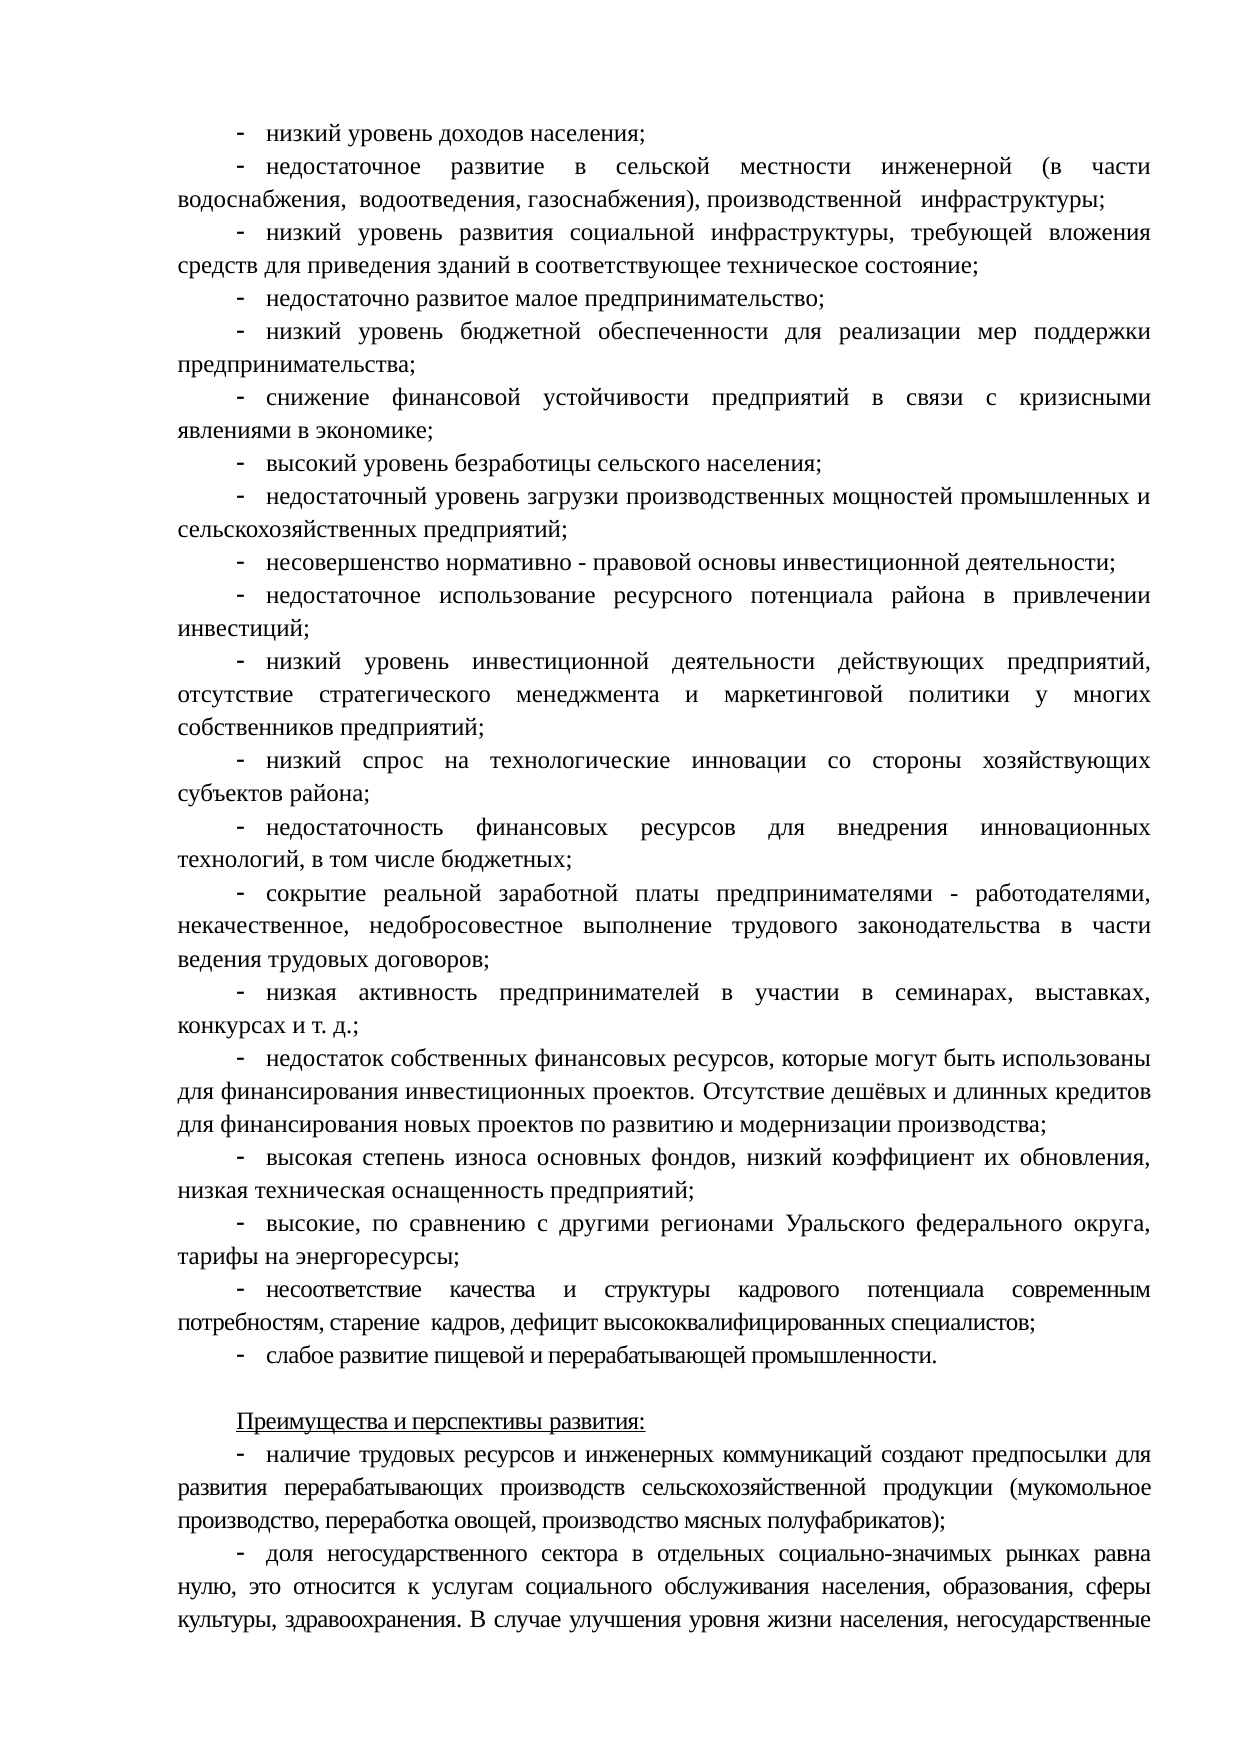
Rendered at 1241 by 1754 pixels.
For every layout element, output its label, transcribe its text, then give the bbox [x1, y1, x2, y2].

list недостаточно развитое малое предпринимательство; [177, 283, 1152, 312]
list низкий уровень инвестиционной деятельности действующих предприятий, отсутствие стратегического менеджмента и маркетинговой политики у многих собственников предприятий; [177, 646, 1152, 741]
list высокие, по сравнению с другими регионами Уральского федерального округа, тарифы на энергоресурсы; [177, 1208, 1152, 1269]
list слабое развитие пищевой и перерабатывающей промышленности. [177, 1340, 1152, 1369]
list низкая активность предпринимателей в участии в семинарах, выставках, конкурсах и т. д.; [177, 977, 1152, 1038]
list недостаток собственных финансовых ресурсов, которые могут быть использованы для финансирования инвестиционных проектов. Отсутствие дешёвых и длинных кредитов для финансирования новых проектов по развитию и модернизации производства; [177, 1043, 1152, 1137]
list недостаточность финансовых ресурсов для внедрения инновационных технологий, в том числе бюджетных; [177, 812, 1152, 873]
list низкий уровень бюджетной обеспеченности для реализации мер поддержки предпринимательства; [177, 316, 1152, 378]
list недостаточное использование ресурсного потенциала района в привлечении инвестиций; [177, 580, 1152, 642]
list сокрытие реальной заработной платы предпринимателями - работодателями, некачественное, недобросовестное выполнение трудового законодательства в части ведения трудовых договоров; [177, 878, 1152, 972]
list высокая степень износа основных фондов, низкий коэффициент их обновления, низкая техническая оснащенность предприятий; [177, 1142, 1152, 1203]
list низкий уровень развития социальной инфраструктуры, требующей вложения средств для приведения зданий в соответствующее техническое состояние; [177, 217, 1152, 279]
list наличие трудовых ресурсов и инженерных коммуникаций создают предпосылки для развития перерабатывающих производств сельскохозяйственной продукции (мукомольное производство, переработка овощей, производство мясных полуфабрикатов); [177, 1439, 1152, 1534]
list несовершенство нормативно - правовой основы инвестиционной деятельности; [177, 547, 1152, 576]
list низкий уровень доходов населения; [177, 118, 1152, 147]
text Преимущества и перспективы развития: [177, 1406, 1152, 1435]
list несоответствие качества и структуры кадрового потенциала современным потребностям, старение кадров, дефицит высококвалифицированных специалистов; [177, 1274, 1152, 1336]
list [177, 1538, 1152, 1633]
list низкий спрос на технологические инновации со стороны хозяйствующих субъектов района; [177, 746, 1152, 807]
list снижение финансовой устойчивости предприятий в связи с кризисными явлениями в экономике; [177, 382, 1152, 444]
list недостаточный уровень загрузки производственных мощностей промышленных и сельскохозяйственных предприятий; [177, 481, 1152, 543]
list недостаточное развитие в сельской местности инженерной (в части водоснабжения, водоотведения, газоснабжения), производственной инфраструктуры; [177, 151, 1152, 213]
list высокий уровень безработицы сельского населения; [177, 448, 1152, 477]
